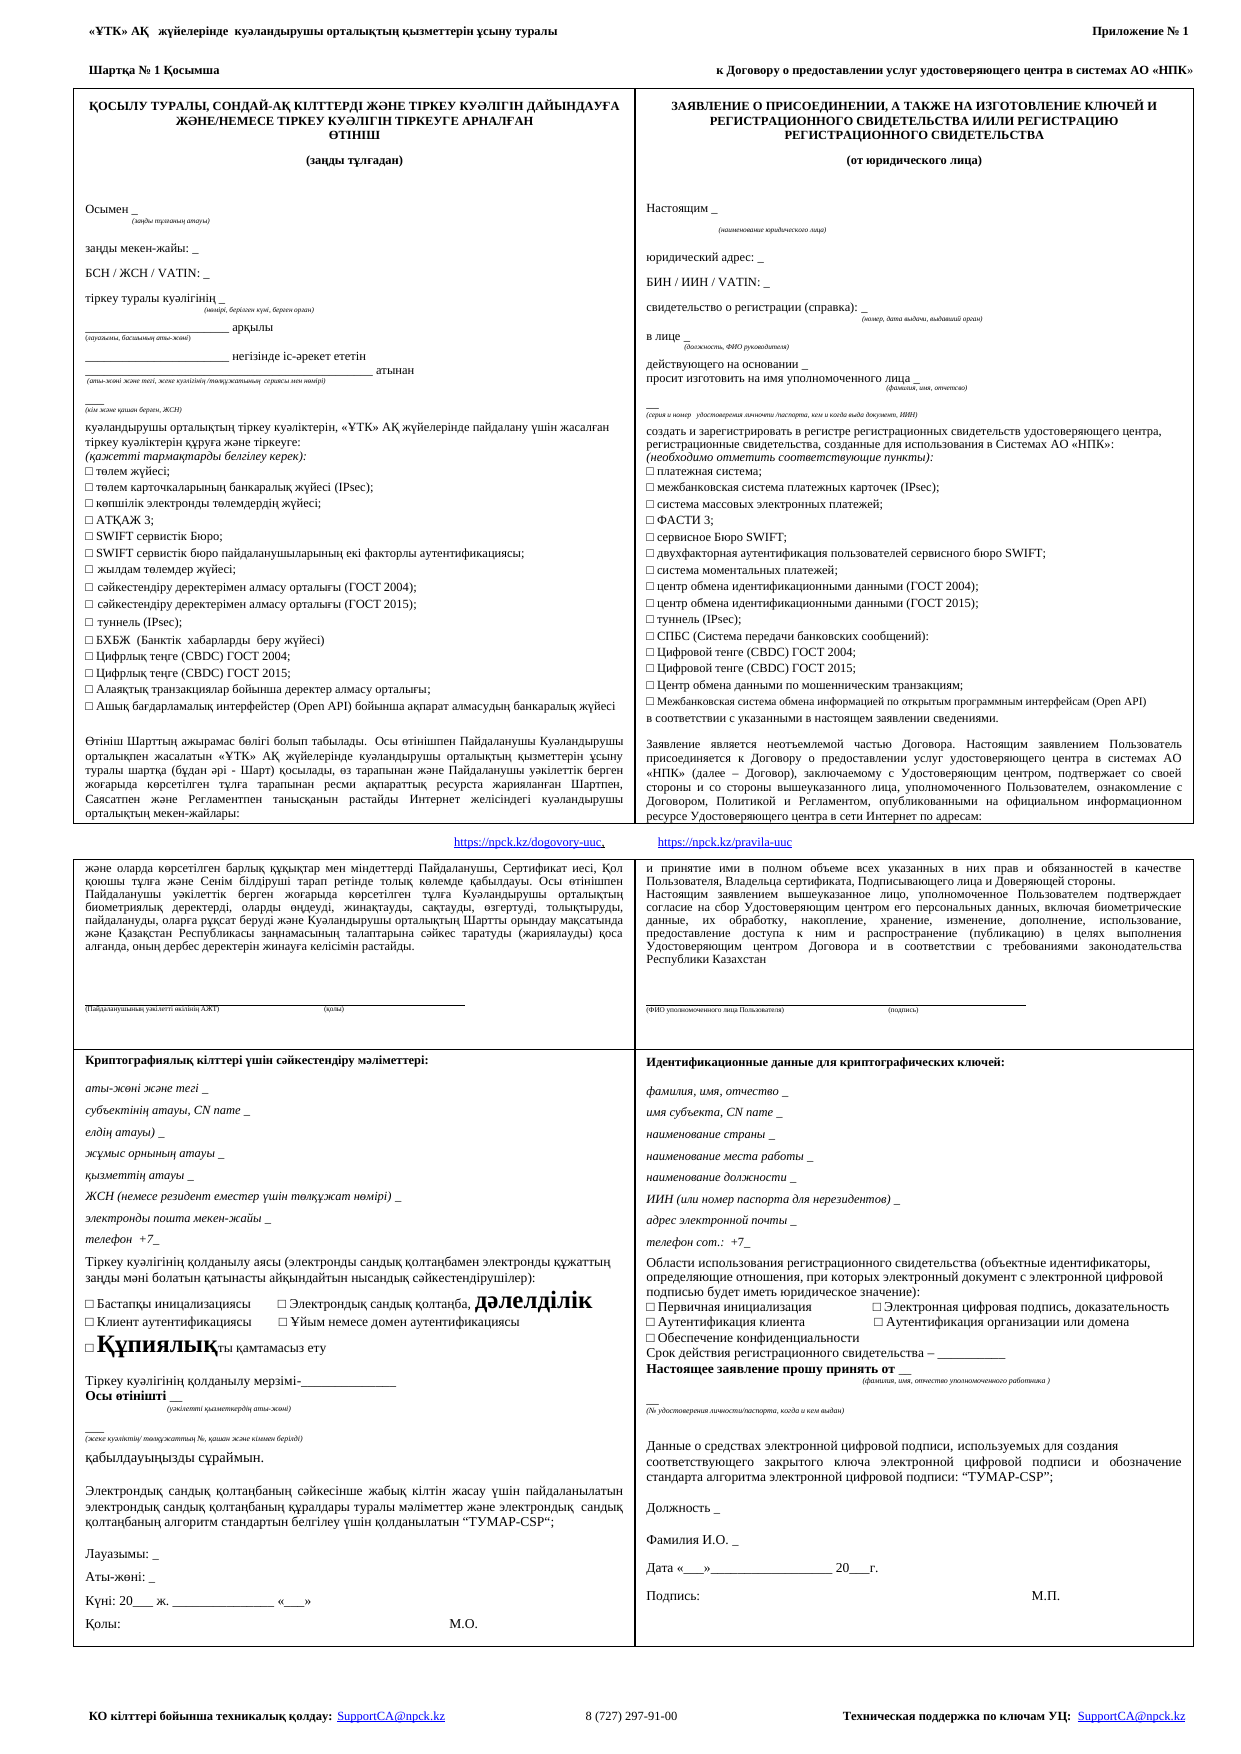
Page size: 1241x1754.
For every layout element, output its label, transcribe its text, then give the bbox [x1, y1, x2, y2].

table_cell и принятие ими в полном объеме всех указанных в них прав и обязанностей в качестве Пользователя, Владельца сертификата, Подписывающего лица и Доверяющей стороны. Настоящим заявлением вышеуказанное лицо, уполномоченное Пользователем подтверждает согласие на сбор Удостоверяющим центром его персональных данных, включая биометрические данные, их обработку, накопление, хранение, изменение, дополнение, использование, предоставление доступа к ним и распространение (публикацию) в целях выполнения Удостоверяющим центром Договора и в соответствии с требованиями законодательства Республики Казахстан (ФИО уполномоченного лица Пользователя) (подпись) [636, 860, 1193, 1049]
table_header ЗАЯВЛЕНИЕ О ПРИСОЕДИНЕНИИ, А ТАКЖЕ НА ИЗГОТОВЛЕНИЕ КЛЮЧЕЙ И РЕГИСТРАЦИОННОГО СВИДЕТЕЛЬСТВА И/ИЛИ РЕГИСТРАЦИЮ РЕГИСТРАЦИОННОГО СВИДЕТЕЛЬСТВА (от юридического лица) Настоящим _ (наименование юридического лица) юридический адрес: _ БИН / ИИН / VATIN: _ свидетельство о регистрации (справка): _ (номер, дата выдачи, выдавший орган) в лице _ (должность, ФИО руководителя) действующего на основании _ просит изготовить на имя уполномоченного лица _ (фамилия, имя, отчетсво) __ (серия и номер удостоверения личночти /паспорта, кем и когда выда документ, ИИН) создать и зарегистрировать в регистре регистрационных свидетельств удостоверяющего центра, регистрационные свидетельства, созданные для использования в Системах AO «НПК»: (необходимо отметить соответствующие пункты): □ платежная система; □ межбанковская система платежных карточек (IPsec); □ система массовых электронных платежей; □ ФАСТИ 3; □ сервисное Бюро SWIFT; □ двухфакторная аутентификация пользователей сервисного бюро SWIFT; □ система моментальных платежей; □ центр обмена идентификационными данными (ГОСТ 2004); □ центр обмена идентификационными данными (ГОСТ 2015); □ туннель (IPsec); □ СПБС (Система передачи банковских сообщений): □ Цифровой тенге (CBDC) ГОСТ 2004; □ Цифровой тенге (CBDC) ГОСТ 2015; □ Центр обмена данными по мошенническим транзакциям; □ Межбанковская система обмена информацией по открытым программным интерфейсам (Open API) в соответствии с указанными в настоящем заявлении сведениями. Заявление является неотъемлемой частью Договора. Настоящим заявлением Пользователь присоединяется к Договору о предоставлении услуг удостоверяющего центра в системах АО «НПК» (далее – Договор), заключаемому с Удостоверяющим центром, подтвержает со своей стороны и со стороны вышеуказанного лица, уполномоченного Пользователем, ознакомление с Договором, Политикой и Регламентом, опубликованными на официальном информационном ресурсе Удостоверяющего центра в сети Интернет по адресам: [636, 89, 1193, 823]
table_cell Криптографиялық кілттері үшін сәйкестендіру мәліметтері: аты-жөні және тегі _ субъектінің атауы, CN name _ елдің атауы) _ жұмыс орнының атауы _ қызметтің атауы _ ЖСН (немесе резидент еместер үшін төлқұжат нөмірі) _ электронды пошта мекен-жайы _ телефон +7_ Тіркеу куәлігінің қолданылу аясы (электронды сандық қолтаңбамен электронды құжаттың заңды мәні болатын қатынасты айқындайтын нысандық сәйкестендірушілер): □ Бастапқы иницализациясы □ Электрондық сандық қолтаңба, дәлелділік □ Клиент аутентификациясы □ Ұйым немесе домен аутентификациясы □ Құпиялықты қамтамасыз ету Тіркеу куәлігінің қолданылу мерзімі-______________ Осы өтінішті __ (уәкілетті қызметкердің аты-жөні) ___ (жеке куәліктің/ төлқұжаттың №, қашан және кіммен берілді) қабылдауыңызды сұраймын. Электрондық сандық қолтаңбаның сәйкесінше жабық кілтін жасау үшін пайдаланылатын электрондық сандық қолтаңбаның құралдары туралы мәліметтер және электрондық сандық қолтаңбаның алгоритм стандартын белгілеу үшін қолданылатын “TУМАР-CSP“; Лауазымы: _ Аты-жөні: _ Күні: 20___ ж. _______________ «___» Қолы: М.О. [74, 1050, 634, 1646]
table_header ҚОСЫЛУ ТУРАЛЫ, СОНДАЙ-АҚ КІЛТТЕРДІ ЖӘНЕ ТІРКЕУ КУӘЛІГІН ДАЙЫНДАУҒА ЖӘНЕ/НЕМЕСЕ ТІРКЕУ КУӘЛІГІН ТІРКЕУГЕ АРНАЛҒАН ӨТІНІШ (заңды тұлғадан) Осымен _ (заңды тұлғаның атауы) заңды мекен-жайы: _ БСН / ЖСН / VATIN: _ тіркеу туралы куәлігінің _ (нөмірі, берілген күні, берген орган) _______________________ арқылы (лауазымы, басшының аты-жөні) _______________________ негізінде іс-әрекет ететін ______________________________________________ атынан (аты-жөні және тегі, жеке куәлігінің /төлқұжатының сериясы мен нөмірі) ___ (кім және қашан берген, ЖСН) куәландырушы орталықтың тіркеу куәліктерін, «ҰТК» АҚ жүйелерінде пайдалану үшін жасалған тіркеу куәліктерін құруға және тіркеуге: (қажетті тармақтарды белгілеу керек): □ төлем жүйесі; □ төлем карточкаларының банкаралық жүйесі (IPsec); □ көпшілік электронды төлемдердің жүйесі; □ АТҚАЖ 3; □ SWIFT сервистік Бюро; □ SWIFT сервистік бюро пайдаланушыларының екі факторлы аутентификациясы; □ жылдам төлемдер жүйесі; □ cәйкестендіру деректерімен алмасу орталығы (ГОСТ 2004); □ cәйкестендіру деректерімен алмасу орталығы (ГОСТ 2015); □ туннель (IPsec); □ БХБЖ (Банктік хабарларды беру жүйесі) □ Цифрлық теңге (CBDC) ГОСТ 2004; □ Цифрлық теңге (CBDC) ГОСТ 2015; □ Алаяқтық транзакциялар бойынша деректер алмасу орталығы; □ Ашық бағдарламалық интерфейстер (Open API) бойынша ақпарат алмасудың банкаралық жүйесі Өтініш Шарттың ажырамас бөлігі болып табылады. Осы өтінішпен Пайдаланушы Куәландырушы орталықпен жасалатын «ҰТК» АҚ жүйелерінде куәландырушы орталықтың қызметтерін ұсыну туралы шартқа (бұдан әрі - Шарт) қосылады, өз тарапынан және Пайдаланушы уәкілеттік берген жоғарыда көрсетілген тұлға тарапынан ресми ақпараттық ресурста жарияланған Шартпен, Саясатпен және Регламентпен танысқанын растайды Интернет желісіндегі куәландырушы орталықтың мекен-жайлары: [74, 89, 634, 823]
table_cell және оларда көрсетілген барлық құқықтар мен міндеттерді Пайдаланушы, Сертификат иесі, Қол қоюшы тұлға және Сенім білдіруші тарап ретінде толық көлемде қабылдауы. Осы өтінішпен Пайдаланушы уәкілеттік берген жоғарыда көрсетілген тұлға Куәландырушы орталықтың биометриялық деректерді, оларды өңдеуді, жинақтауды, сақтауды, өзгертуді, толықтыруды, пайдалануды, оларға рұқсат беруді және Куәландырушы орталықтың Шартты орындау мақсатында және Қазақстан Республикасы заңнамасының талаптарына сәйкес таратуды (жариялауды) қоса алғанда, оның дербес деректерін жинауға келісімін растайды. (Пайдаланушының уәкілетті өкілінің АЖТ) (қолы) [74, 860, 634, 1049]
table_cell https://npck.kz/dogovory-uuc, https://npck.kz/pravila-uuc [74, 824, 1194, 859]
table_cell Идентификационные данные для криптографических ключей: фамилия, имя, отчество _ имя субъекта, CN name _ наименование страны _ наименование места работы _ наименование должности _ ИИН (или номер паспорта для нерезидентов) _ адрес электронной почты _ телефон сот.: +7_ Области использования регистрационного свидетельства (объектные идентификаторы, определяющие отношения, при которых электронный документ с электронной цифровой подписью будет иметь юридическое значение): □ Первичная инициализация □ Электронная цифровая подпись, доказательность □ Аутентификация клиента □ Аутентификация организации или домена □ Обеспечение конфиденциальности Срок действия регистрационного свидетельства – __________ Настоящее заявление прошу принять от __ (фамилия, имя, отчество уполномоченного работника ) __ (№ удостоверения личности/паспорта, когда и кем выдан) Данные о средствах электронной цифровой подписи, используемых для создания соответствующего закрытого ключа электронной цифровой подписи и обозначение стандарта алгоритма электронной цифровой подписи: “TУМАР-CSP”; Должность _ Фамилия И.О. _ Дата «___»__________________ 20___г. Подпись: М.П. [636, 1050, 1193, 1646]
